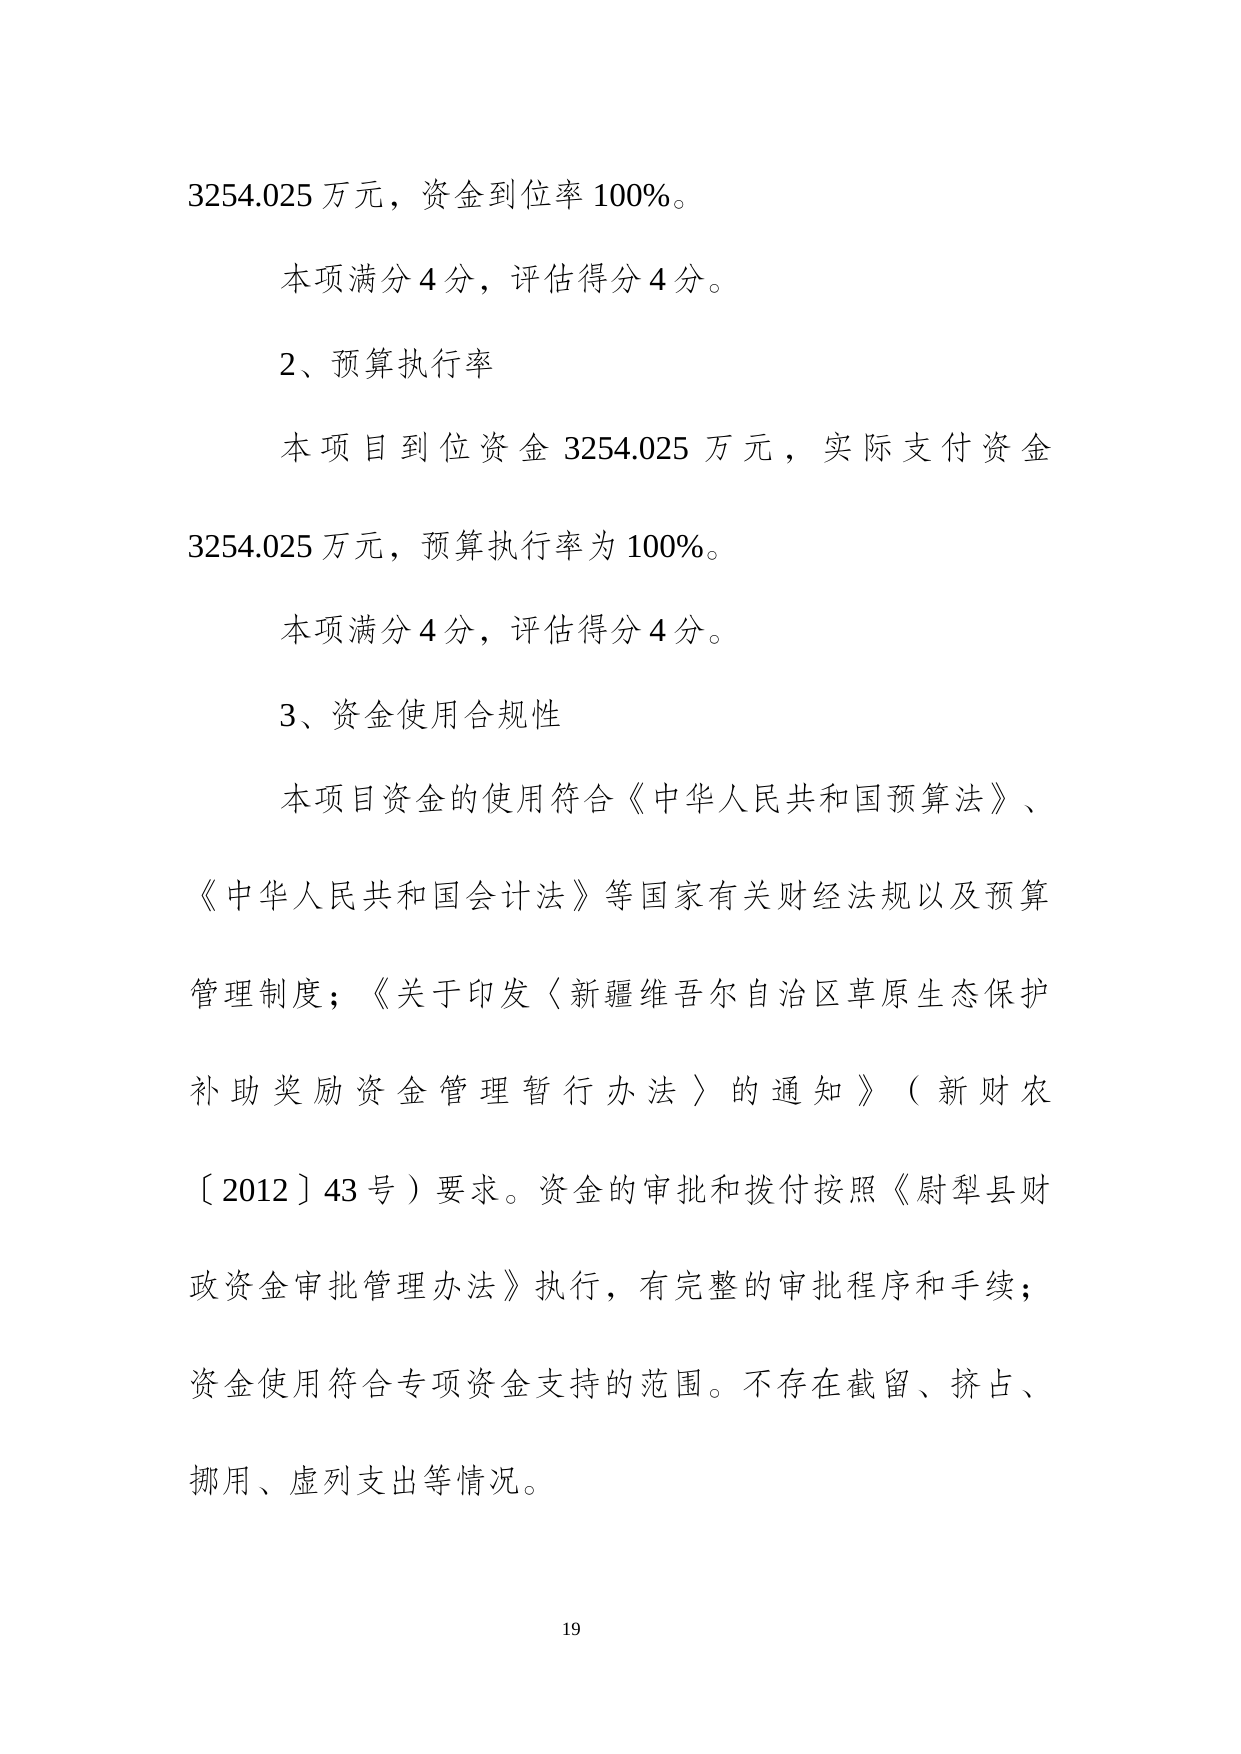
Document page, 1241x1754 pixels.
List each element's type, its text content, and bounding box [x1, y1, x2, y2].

text 本项满分4分，评估得分4分。 [187, 598, 1053, 663]
text 3、资金使用合规性 [187, 682, 1053, 747]
text 本项目到位资金3254.025万元，实际支付资金3254.025万元，预算执行率为100%。 [187, 416, 1053, 578]
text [187, 162, 1053, 227]
text 2、预算执行率 [187, 331, 1053, 396]
text 本项目资金的使用符合《中华人民共和国预算法》、《中华人民共和国会计法》等国家有关财经法规以及预算管理制度；《关于印发〈新疆维吾尔自治区草原生态保护补助奖励资金管理暂行办法〉的通知》（新财农〔2012〕43号）要求。资金的审批和拨付按照《尉犁县财政资金审批管理办法》执行，有完整的审批程序和手续；资金使用符合专项资金支持的范围。不存在截留、挤占、挪用、虚列支出等情况。 [187, 767, 1053, 1514]
text 本项满分4分，评估得分4分。 [187, 247, 1053, 312]
